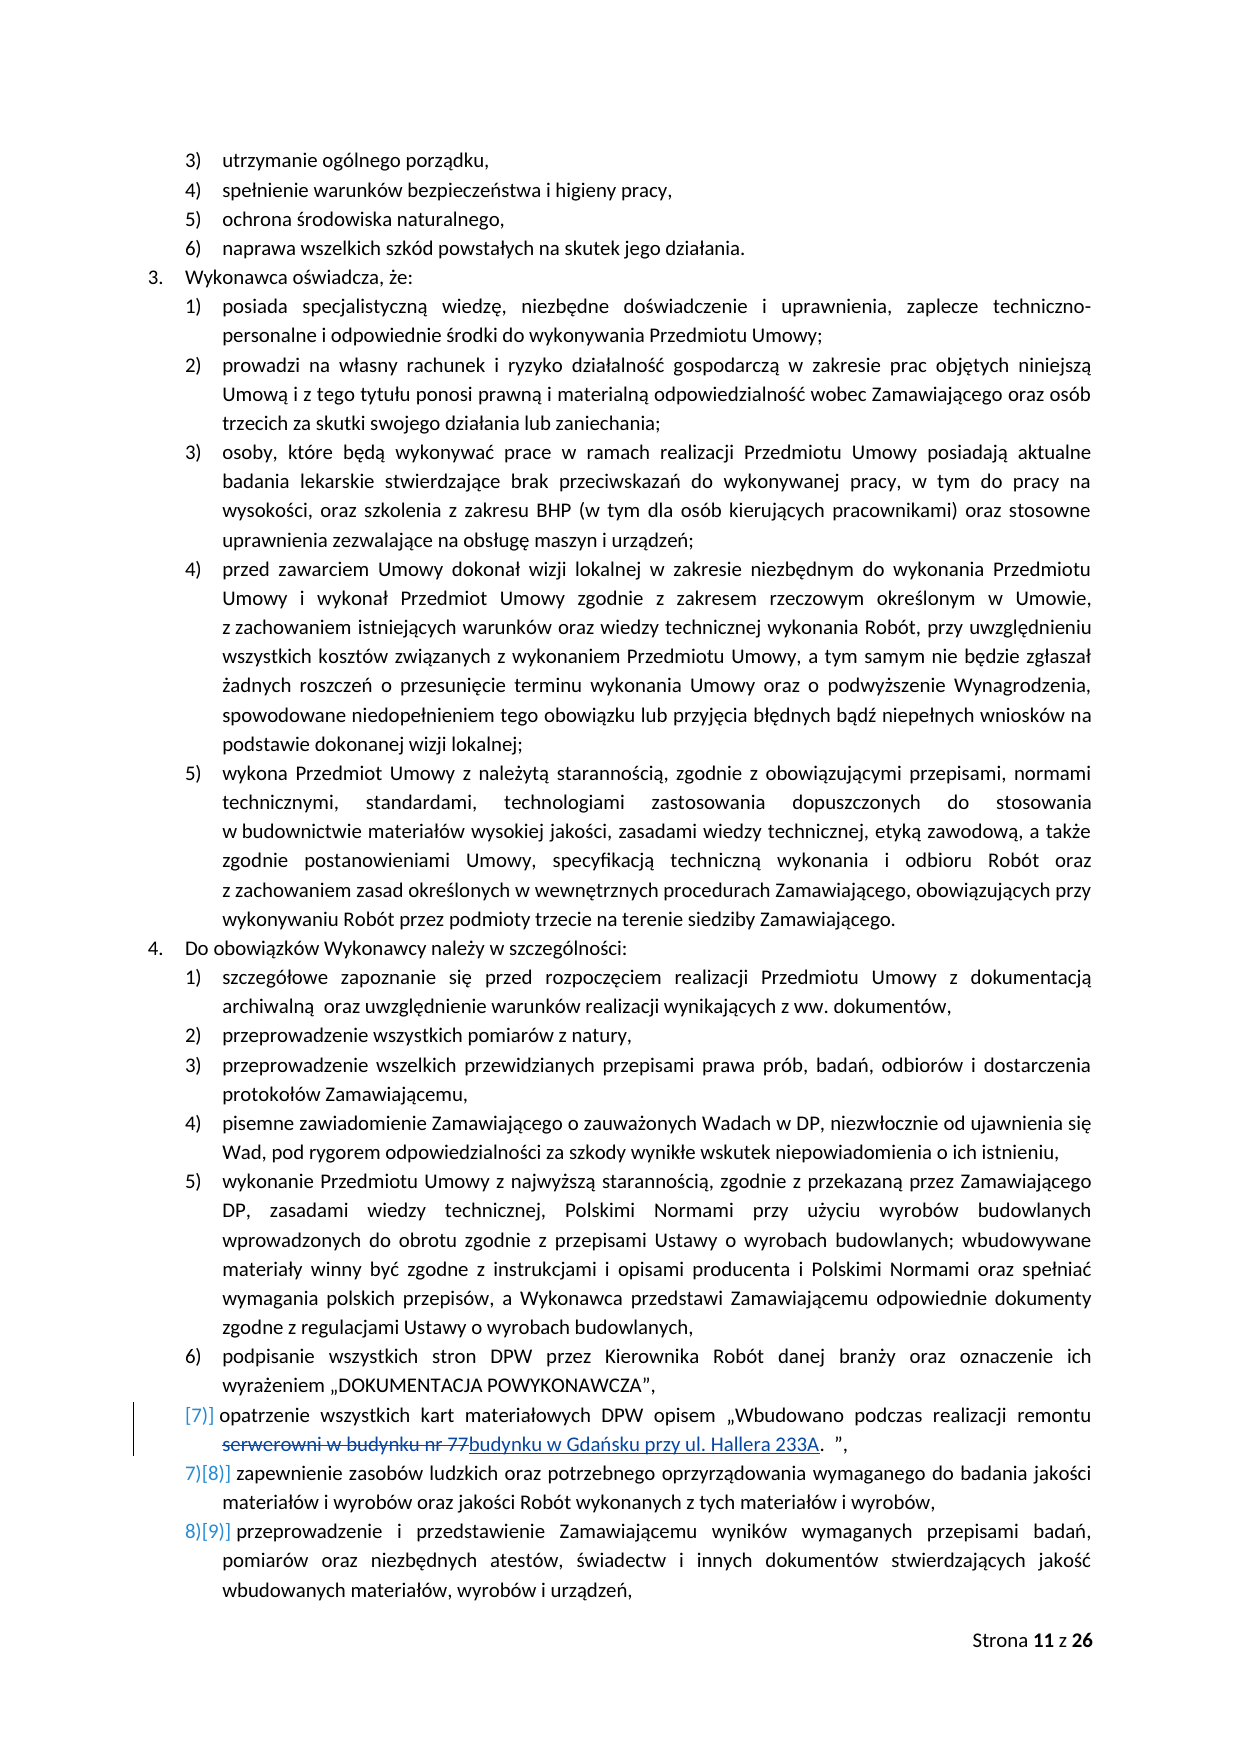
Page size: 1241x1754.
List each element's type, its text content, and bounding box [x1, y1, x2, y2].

list prowadzi na własny rachunek i ryzyko działalność gospodarczą w zakresie prac objętych niniejszą Umową i z tego tytułu ponosi prawną i materialną odpowiedzialność wobec Zamawiającego oraz osób trzecich za skutki swojego działania lub zaniechania; [185, 352, 1093, 436]
list posiada specjalistyczną wiedzę, niezbędne doświadczenie i uprawnienia, zaplecze techniczno-personalne i odpowiednie środki do wykonywania Przedmiotu Umowy; [185, 293, 1093, 348]
list wykonanie Przedmiotu Umowy z najwyższą starannością, zgodnie z przekazaną przez Zamawiającego DP, zasadami wiedzy technicznej, Polskimi Normami przy użyciu wyrobów budowlanych wprowadzonych do obrotu zgodnie z przepisami Ustawy o wyrobach budowlanych; wbudowywane materiały winny być zgodne z instrukcjami i opisami producenta i Polskimi Normami oraz spełniać wymagania polskich przepisów, a Wykonawca przedstawi Zamawiającemu odpowiednie dokumenty zgodne z regulacjami Ustawy o wyrobach budowlanych, [185, 1168, 1093, 1340]
list przeprowadzenie i przedstawienie Zamawiającemu wyników wymaganych przepisami badań, pomiarów oraz niezbędnych atestów, świadectw i innych dokumentów stwierdzających jakość wbudowanych materiałów, wyrobów i urządzeń, [185, 1518, 1093, 1602]
list szczegółowe zapoznanie się przed rozpoczęciem realizacji Przedmiotu Umowy z dokumentacją archiwalną oraz uwzględnienie warunków realizacji wynikających z ww. dokumentów, [185, 964, 1093, 1019]
list Wykonawca oświadcza, że: [148, 264, 1093, 290]
list przeprowadzenie wszystkich pomiarów z natury, [185, 1023, 1093, 1048]
list naprawa wszelkich szkód powstałych na skutek jego działania. [185, 235, 1093, 261]
list przeprowadzenie wszelkich przewidzianych przepisami prawa prób, badań, odbiorów i dostarczenia protokołów Zamawiającemu, [185, 1052, 1093, 1106]
list pisemne zawiadomienie Zamawiającego o zauważonych Wadach w DP, niezwłocznie od ujawnienia się Wad, pod rygorem odpowiedzialności za szkody wynikłe wskutek niepowiadomienia o ich istnieniu, [185, 1110, 1093, 1165]
list wykona Przedmiot Umowy z należytą starannością, zgodnie z obowiązującymi przepisami, normami technicznymi, standardami, technologiami zastosowania dopuszczonych do stosowania w budownictwie materiałów wysokiej jakości, zasadami wiedzy technicznej, etyką zawodową, a także zgodnie postanowieniami Umowy, specyfikacją techniczną wykonania i odbioru Robót oraz z zachowaniem zasad określonych w wewnętrznych procedurach Zamawiającego, obowiązujących przy wykonywaniu Robót przez podmioty trzecie na terenie siedziby Zamawiającego. [185, 760, 1093, 931]
list Do obowiązków Wykonawcy należy w szczególności: [148, 935, 1093, 961]
list zapewnienie zasobów ludzkich oraz potrzebnego oprzyrządowania wymaganego do badania jakości materiałów i wyrobów oraz jakości Robót wykonanych z tych materiałów i wyrobów, [185, 1460, 1093, 1515]
list osoby, które będą wykonywać prace w ramach realizacji Przedmiotu Umowy posiadają aktualne badania lekarskie stwierdzające brak przeciwskazań do wykonywanej pracy, w tym do pracy na wysokości, oraz szkolenia z zakresu BHP (w tym dla osób kierujących pracownikami) oraz stosowne uprawnienia zezwalające na obsługę maszyn i urządzeń; [185, 439, 1093, 552]
list ochrona środowiska naturalnego, [185, 206, 1093, 231]
list spełnienie warunków bezpieczeństwa i higieny pracy, [185, 177, 1093, 202]
list przed zawarciem Umowy dokonał wizji lokalnej w zakresie niezbędnym do wykonania Przedmiotu Umowy i wykonał Przedmiot Umowy zgodnie z zakresem rzeczowym określonym w Umowie, z zachowaniem istniejących warunków oraz wiedzy technicznej wykonania Robót, przy uwzględnieniu wszystkich kosztów związanych z wykonaniem Przedmiotu Umowy, a tym samym nie będzie zgłaszał żadnych roszczeń o przesunięcie terminu wykonania Umowy oraz o podwyższenie Wynagrodzenia, spowodowane niedopełnieniem tego obowiązku lub przyjęcia błędnych bądź niepełnych wniosków na podstawie dokonanej wizji lokalnej; [185, 556, 1093, 756]
list opatrzenie wszystkich kart materiałowych DPW opisem „Wbudowano podczas realizacji remontu . ”, [185, 1402, 1093, 1456]
list podpisanie wszystkich stron DPW przez Kierownika Robót danej branży oraz oznaczenie ich wyrażeniem „DOKUMENTACJA POWYKONAWCZA”, [185, 1343, 1093, 1398]
list utrzymanie ogólnego porządku, [185, 148, 1093, 173]
